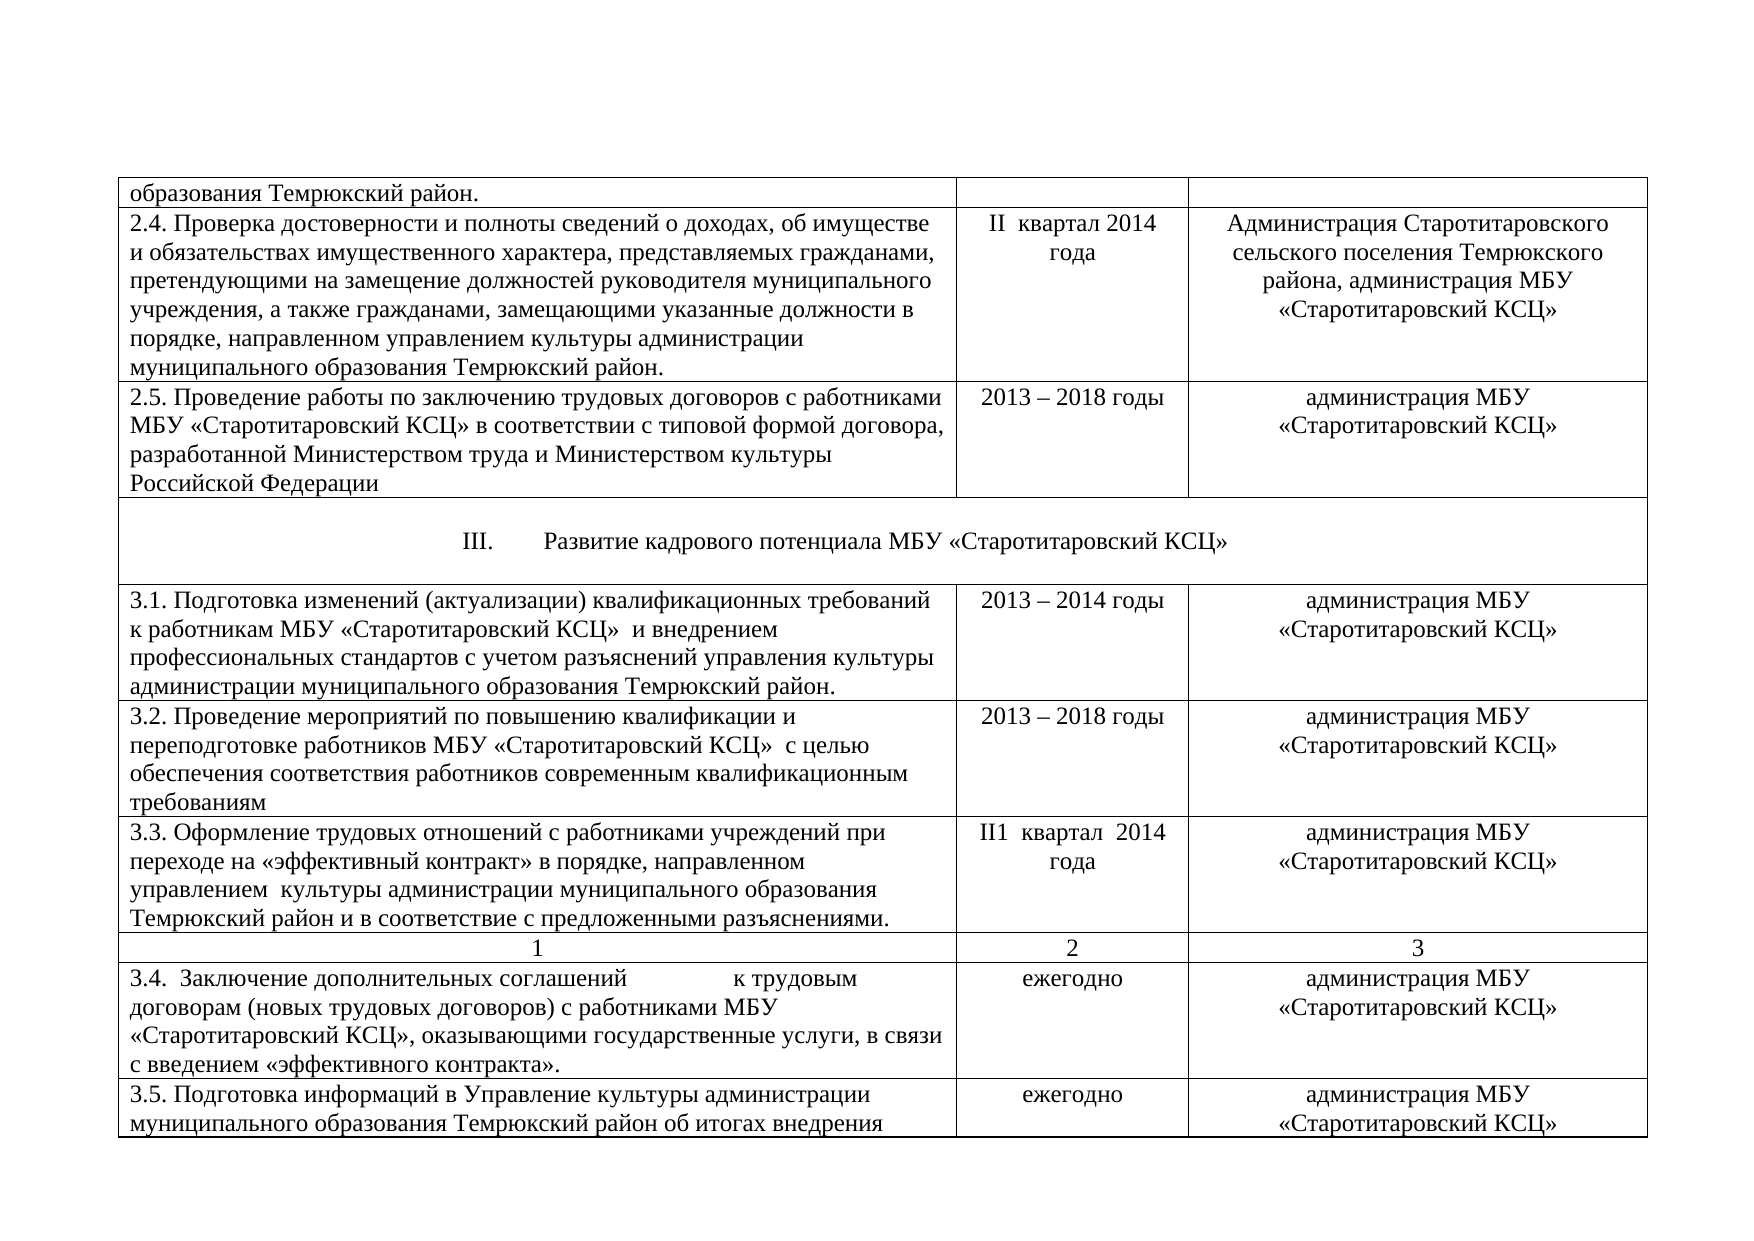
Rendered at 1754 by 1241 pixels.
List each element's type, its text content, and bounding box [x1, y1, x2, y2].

table_cell 2.4. Проверка достоверности и полноты сведений о доходах, об имуществе и обязательствах имущественного характера, представляемых гражданами, претендующими на замещение должностей руководителя муниципального учреждения, а также гражданами, замещающими указанные должности в порядке, направленном управлением культуры администрации муниципального образования Темрюкский район. [119, 208, 956, 381]
table_cell 3.1. Подготовка изменений (актуализации) квалификационных требований к работникам МБУ «Старотитаровский КСЦ» и внедрением профессиональных стандартов с учетом разъяснений управления культуры администрации муниципального образования Темрюкский район. [119, 585, 956, 700]
table_cell 2.5. Проведение работы по заключению трудовых договоров с работниками МБУ «Старотитаровский КСЦ» в соответствии с типовой формой договора, разработанной Министерством труда и Министерством культуры Российской Федерации [119, 382, 956, 497]
table_cell 2013 – 2018 годы [957, 701, 1188, 816]
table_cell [119, 1079, 956, 1136]
table_cell администрация МБУ «Старотитаровский КСЦ» [1189, 382, 1647, 497]
table_cell 3.3. Оформление трудовых отношений с работниками учреждений при переходе на «эффективный контракт» в порядке, направленном управлением культуры администрации муниципального образования Темрюкский район и в соответствие с предложенными разъяснениями. [119, 817, 956, 932]
table_cell администрация МБУ «Старотитаровский КСЦ» [1189, 585, 1647, 700]
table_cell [119, 178, 956, 207]
table_cell Развитие кадрового потенциала МБУ «Старотитаровский КСЦ» [119, 498, 1647, 584]
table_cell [1189, 178, 1647, 207]
table_cell администрация МБУ «Старотитаровский КСЦ» [1189, 701, 1647, 816]
table_cell 3 [1189, 933, 1647, 962]
table_cell 1 [119, 933, 956, 962]
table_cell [957, 178, 1188, 207]
table_cell ежегодно [957, 963, 1188, 1078]
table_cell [1189, 1079, 1647, 1136]
table_cell Администрация Старотитаровского сельского поселения Темрюкского района, администрация МБУ «Старотитаровский КСЦ» [1189, 208, 1647, 381]
table_cell администрация МБУ «Старотитаровский КСЦ» [1189, 963, 1647, 1078]
table_cell ежегодно [957, 1079, 1188, 1136]
table_cell II квартал 2014 года [957, 208, 1188, 381]
table_cell 3.2. Проведение мероприятий по повышению квалификации и переподготовке работников МБУ «Старотитаровский КСЦ» с целью обеспечения соответствия работников современным квалификационным требованиям [119, 701, 956, 816]
table_cell администрация МБУ «Старотитаровский КСЦ» [1189, 817, 1647, 932]
table_cell 2013 – 2014 годы [957, 585, 1188, 700]
table_cell 2013 – 2018 годы [957, 382, 1188, 497]
table_cell 2 [957, 933, 1188, 962]
table_cell 3.4. Заключение дополнительных соглашений к трудовым договорам (новых трудовых договоров) с работниками МБУ «Старотитаровский КСЦ», оказывающими государственные услуги, в связи с введением «эффективного контракта». [119, 963, 956, 1078]
table_cell II1 квартал 2014 года [957, 817, 1188, 932]
